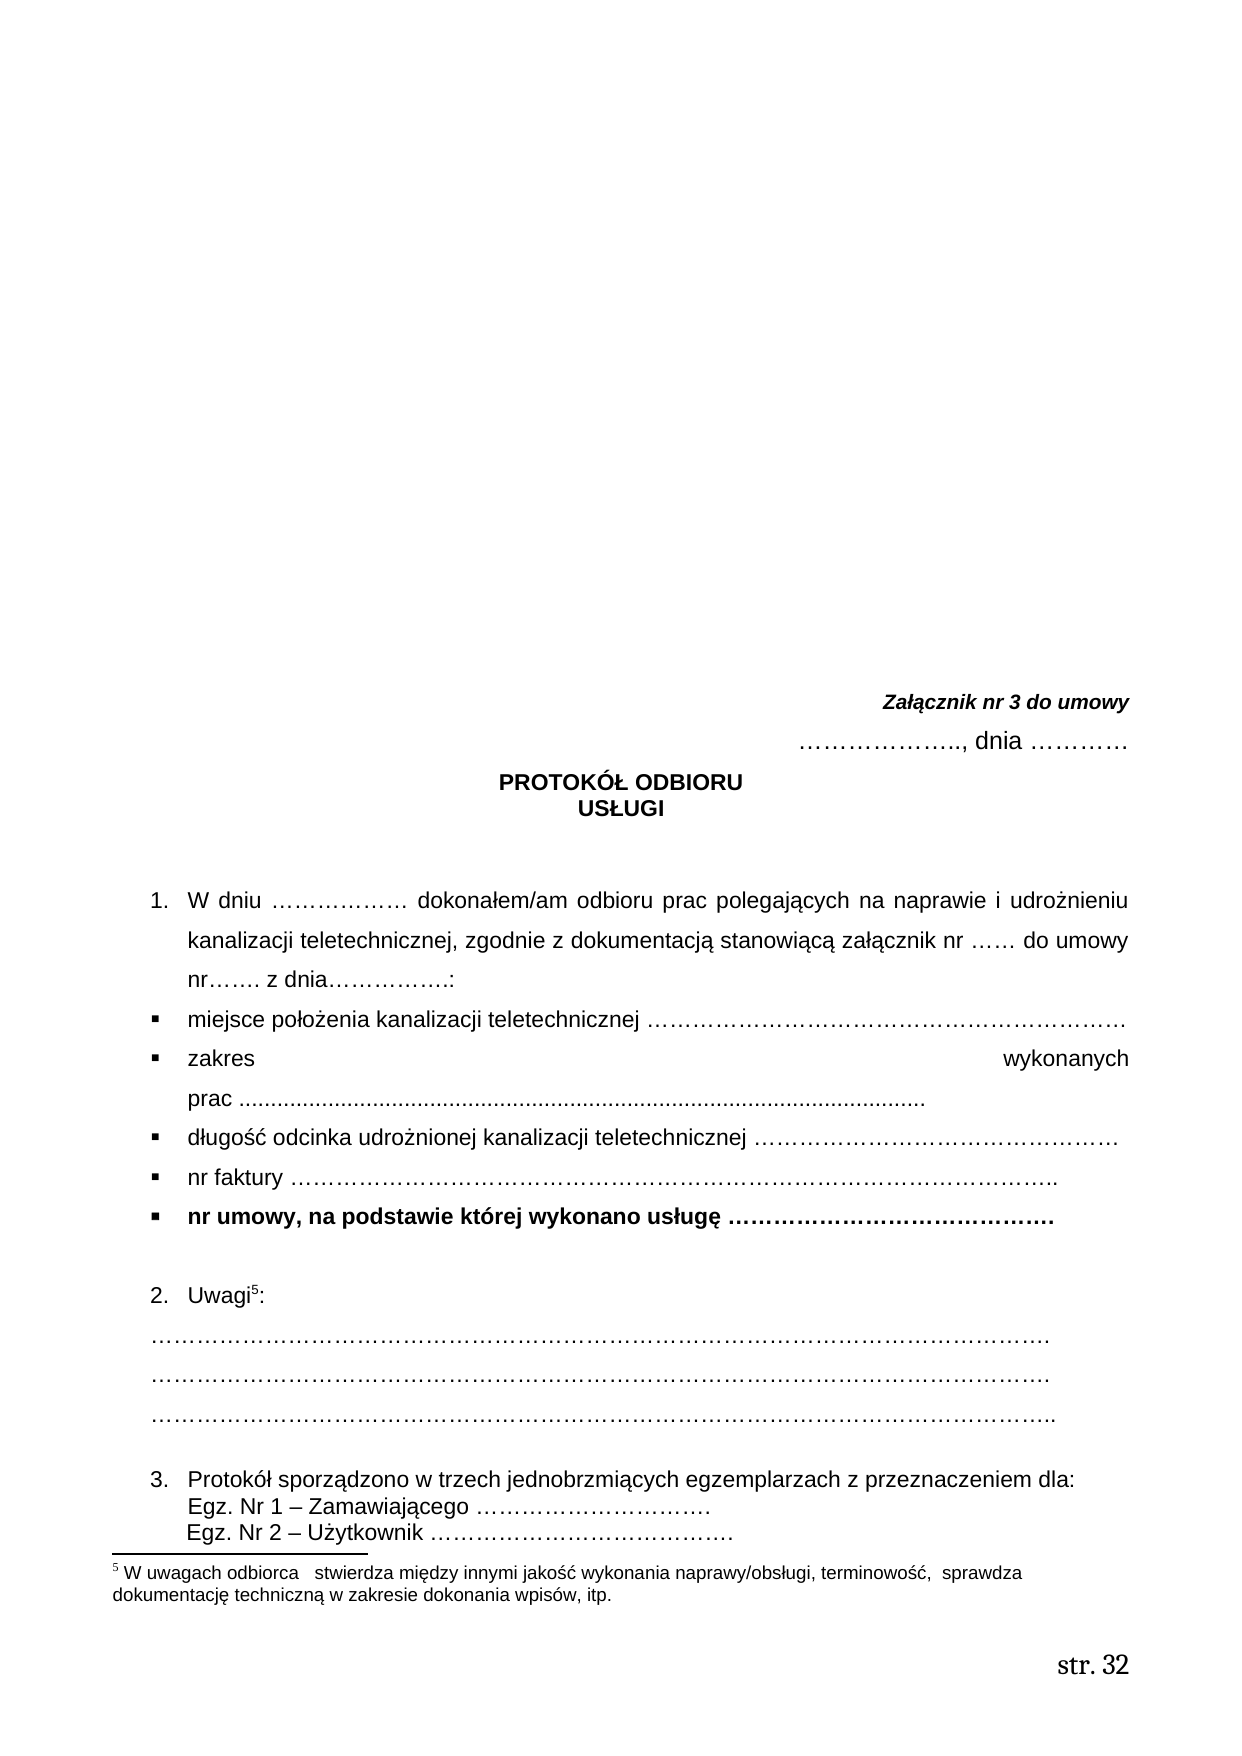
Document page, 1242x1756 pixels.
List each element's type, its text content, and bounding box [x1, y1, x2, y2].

list miejsce położenia kanalizacji teletechnicznej ……………………………………………………… [150, 1006, 1129, 1032]
text Egz. Nr 2 – Użytkownik …………………………………. [150, 1519, 1129, 1545]
text Załącznik nr 3 do umowy [112, 690, 1129, 714]
list nr umowy, na podstawie której wykonano usługę ……………………………………. [150, 1203, 1129, 1229]
text ………………………………………………………………………………………………………. [150, 1322, 1129, 1348]
list zakres wykonanych prac ............................................................................................................ [150, 1045, 1129, 1111]
list długość odcinka udrożnionej kanalizacji teletechnicznej ………………………………………… [150, 1124, 1129, 1151]
text ……………….., dnia ………… [112, 726, 1129, 754]
text ……………………………………………………………………………………………………….. [150, 1401, 1129, 1427]
list nr faktury ……………………………………………………………………………………….. [150, 1164, 1129, 1190]
list Protokół sporządzono w trzech jednobrzmiących egzemplarzach z przeznaczeniem dla: [150, 1466, 1129, 1493]
list Egz. Nr 1 – Zamawiającego …………………………. [187, 1493, 1129, 1519]
text ………………………………………………………………………………………………………. [150, 1361, 1129, 1387]
list Uwagi: [150, 1282, 1129, 1308]
text PROTOKÓŁ ODBIORU [112, 769, 1129, 795]
text USŁUGI [112, 795, 1129, 821]
list W dniu ……………… dokonałem/am odbioru prac polegających na naprawie i udrożnieniu kanalizacji teletechnicznej, zgodnie z dokumentacją stanowiącą załącznik nr …… do umowy nr……. z dnia…………….: [150, 887, 1129, 993]
